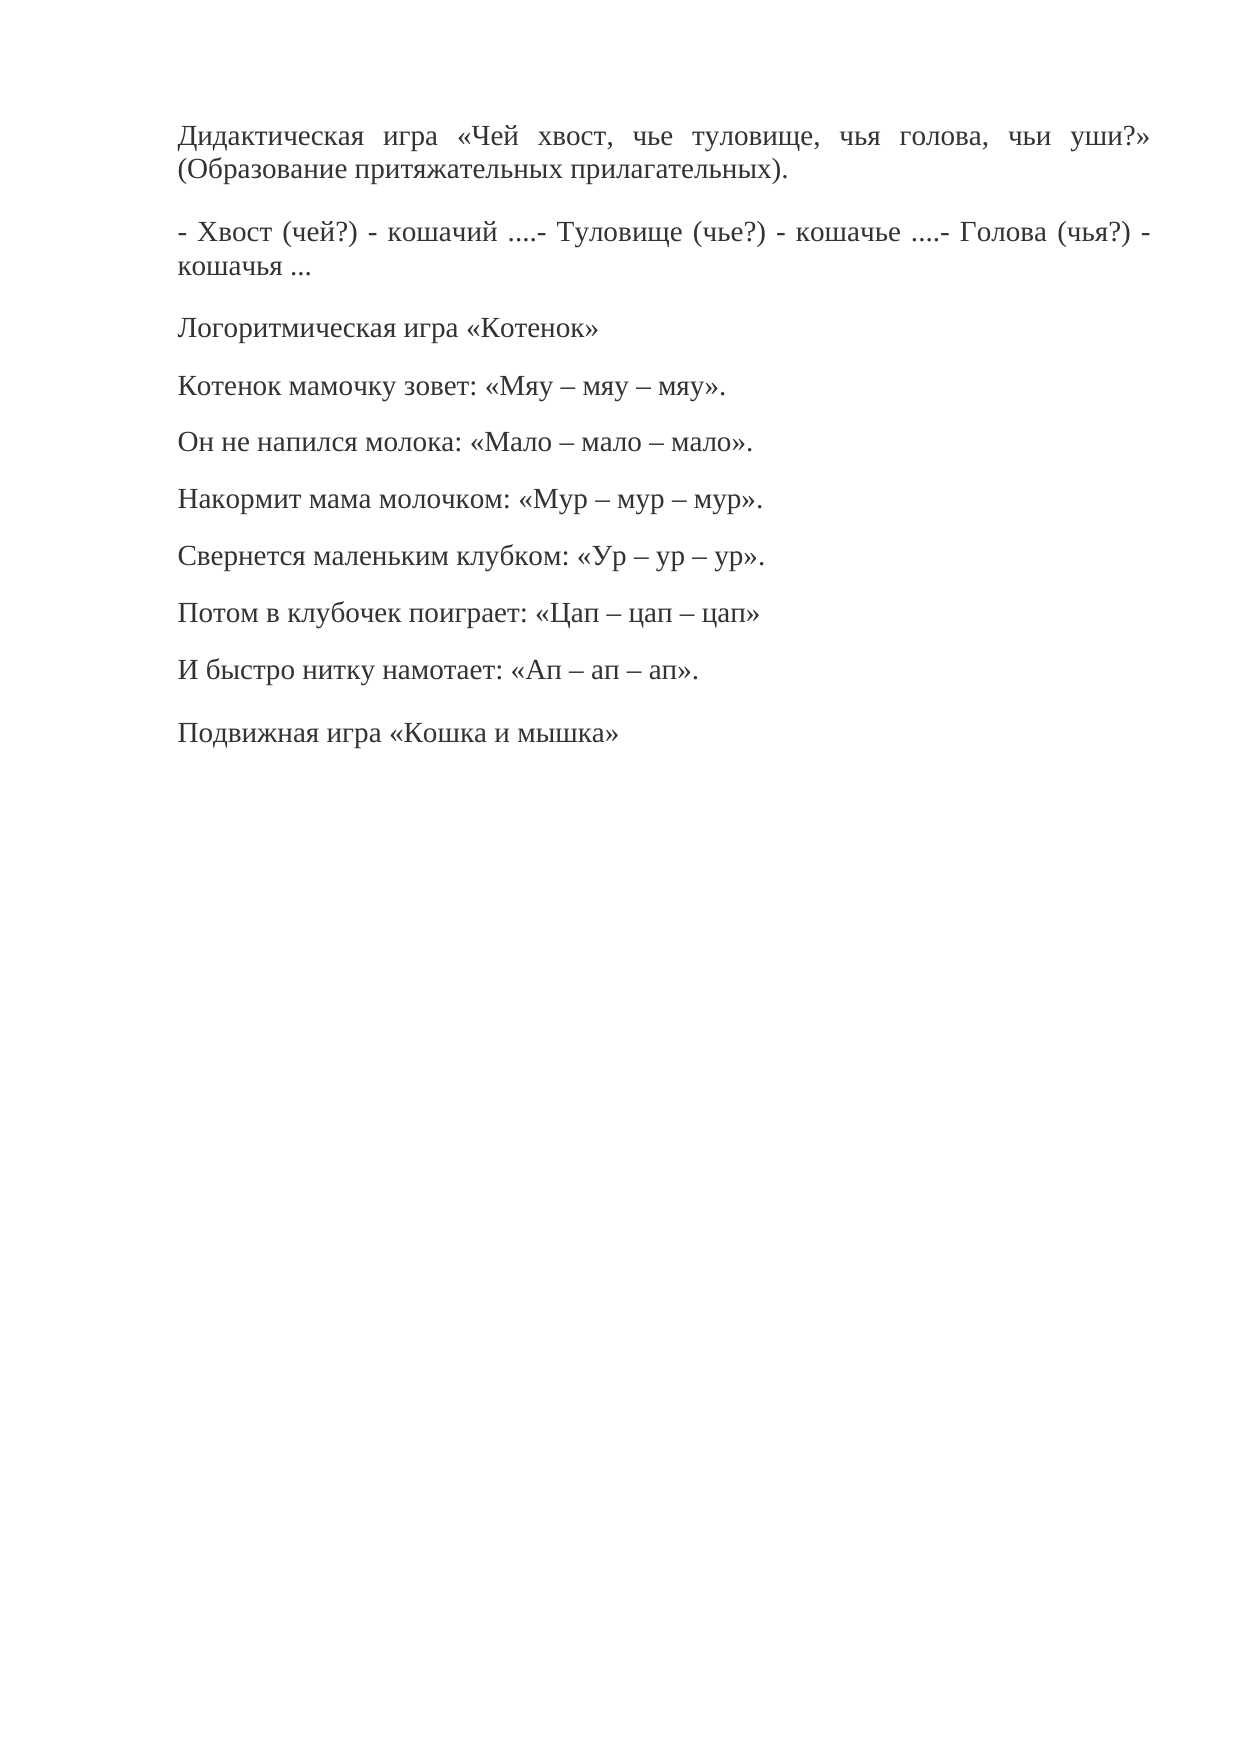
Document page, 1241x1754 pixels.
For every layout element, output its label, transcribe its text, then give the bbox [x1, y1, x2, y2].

text Свернется маленьким клубком: «Ур – ур – ур». [177, 538, 1152, 572]
text Подвижная игра «Кошка и мышка» [177, 715, 1152, 749]
text Накормит мама молочком: «Мур – мур – мур». [177, 482, 1152, 515]
text Потом в клубочек поиграет: «Цап – цап – цап» [177, 596, 1152, 629]
text Дидактическая игра «Чей хвост, чье туловище, чья голова, чьи уши?» (Образование притяжательных прилагательных). [177, 118, 1152, 185]
text Котенок мамочку зовет: «Мяу – мяу – мяу». [177, 368, 1152, 401]
text Он не напился молока: «Мало – мало – мало». [177, 424, 1152, 458]
text Логоритмическая игра «Котенок» [177, 311, 1152, 344]
text И быстро нитку намотает: «Ап – ап – ап». [177, 652, 1152, 686]
text - Хвост (чей?) - кошачий ....- Туловище (чье?) - кошачье ....- Голова (чья?) - кошачья ... [177, 214, 1152, 281]
